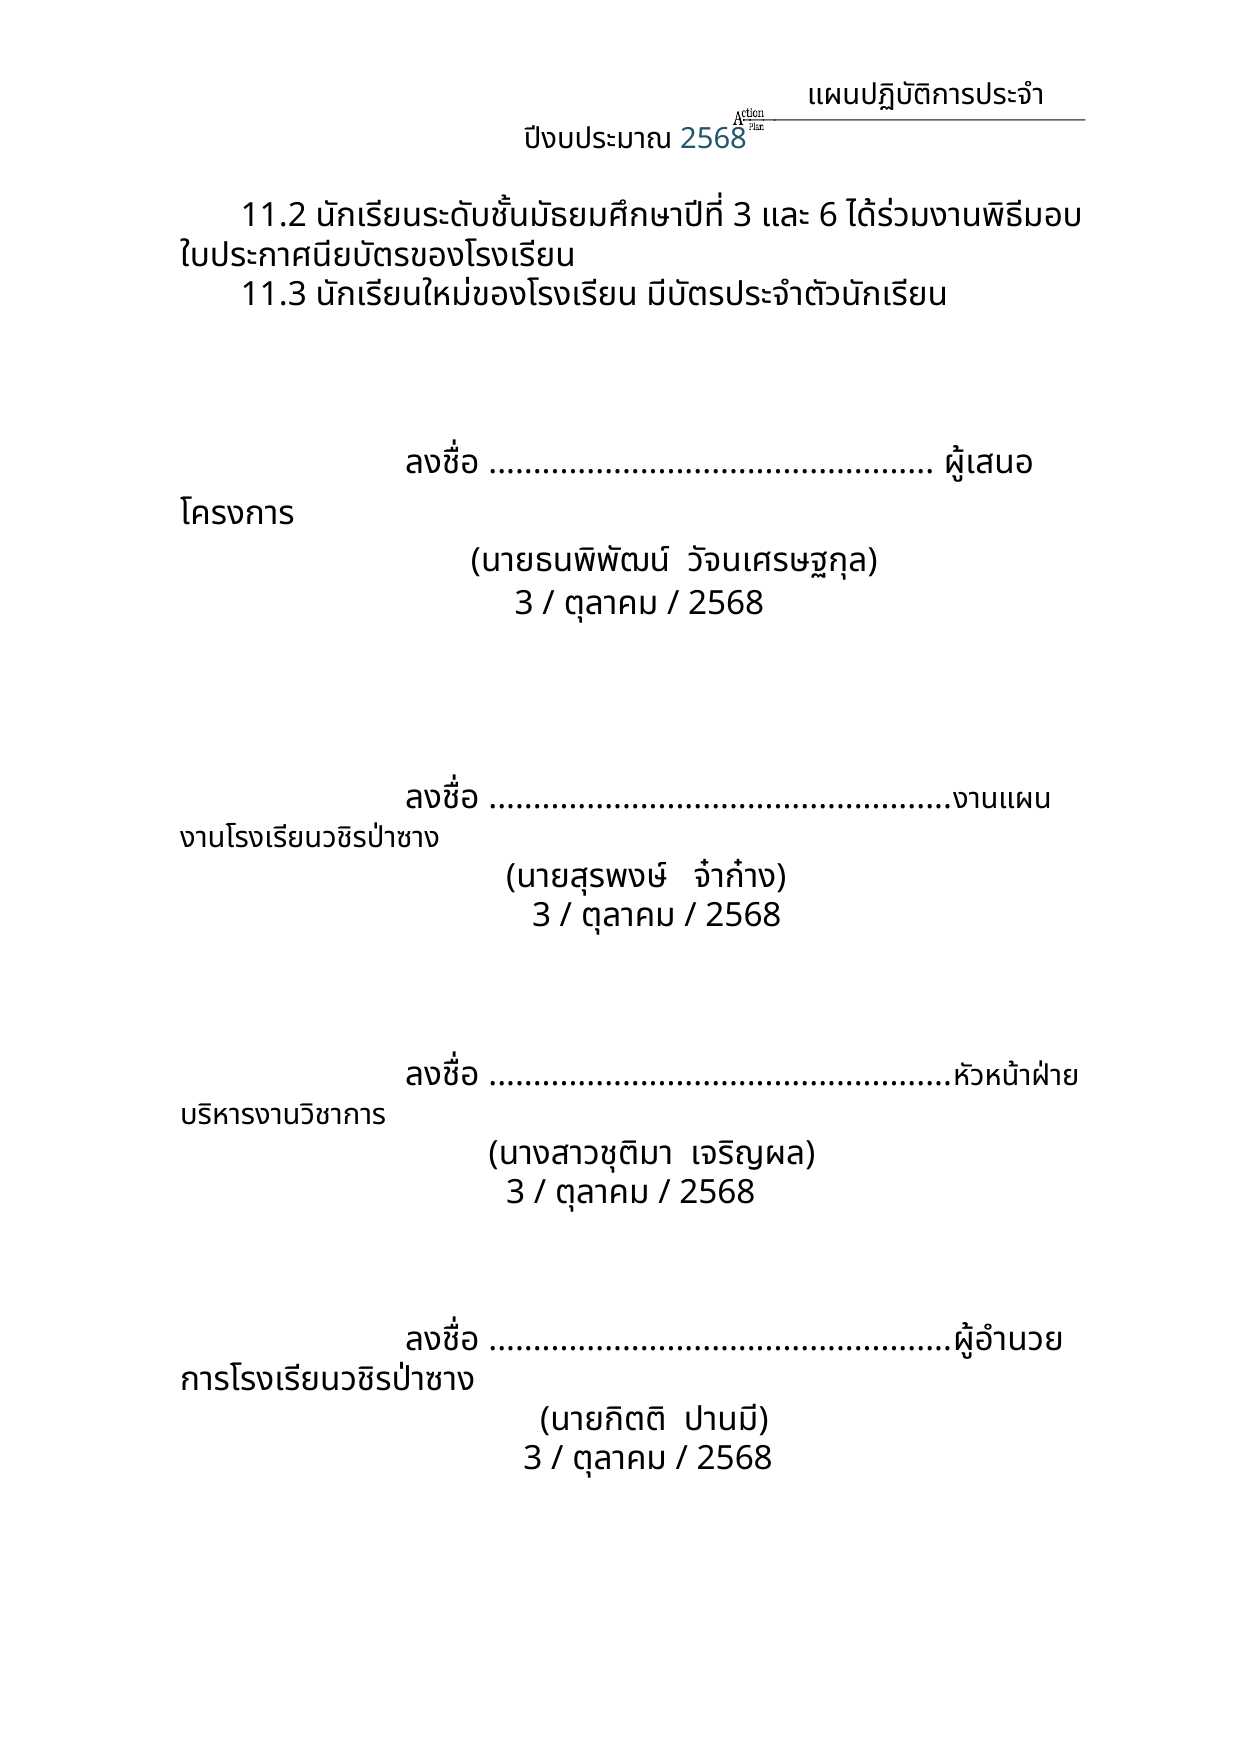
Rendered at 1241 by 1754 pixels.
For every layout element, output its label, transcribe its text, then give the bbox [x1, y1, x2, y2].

list 3 / ตุลาคม / 2568 [180, 1172, 1090, 1212]
list 3 / ตุลาคม / 2568 [180, 1438, 1090, 1477]
list (นายสุรพงษ์ จ๋าก๋าง) [180, 856, 1090, 895]
text 11.3 นักเรียนใหม่ของโรงเรียน มีบัตรประจำตัวนักเรียน [180, 274, 1090, 314]
list (นายธนพิพัฒน์ วัจนเศรษฐกุล) [180, 539, 1090, 579]
list ลงชื่อ ....................................................งานแผนงานโรงเรียนวชิรป่าซาง [180, 776, 1090, 856]
picture [721, 104, 1088, 136]
picture [735, 129, 742, 136]
list ลงชื่อ .................................................. ผู้เสนอโครงการ [180, 438, 1090, 539]
list 3 / ตุลาคม / 2568 [180, 895, 1090, 935]
text 11.2 นักเรียนระดับชั้นมัธยมศึกษาปีที่ 3 และ 6 ได้ร่วมงานพิธีมอบใบประกาศนียบัตรของโรงเรียน [180, 195, 1090, 274]
list ลงชื่อ ....................................................หัวหน้าฝ่ายบริหารงานวิชาการ [180, 1053, 1090, 1133]
list (นางสาวชุติมา เจริญผล) [180, 1133, 1090, 1172]
list 3 / ตุลาคม / 2568 [180, 579, 1090, 629]
list ลงชื่อ ....................................................ผู้อำนวยการโรงเรียนวชิรป่าซาง [180, 1319, 1090, 1398]
list (นายกิตติ ปานมี) [180, 1398, 1090, 1438]
